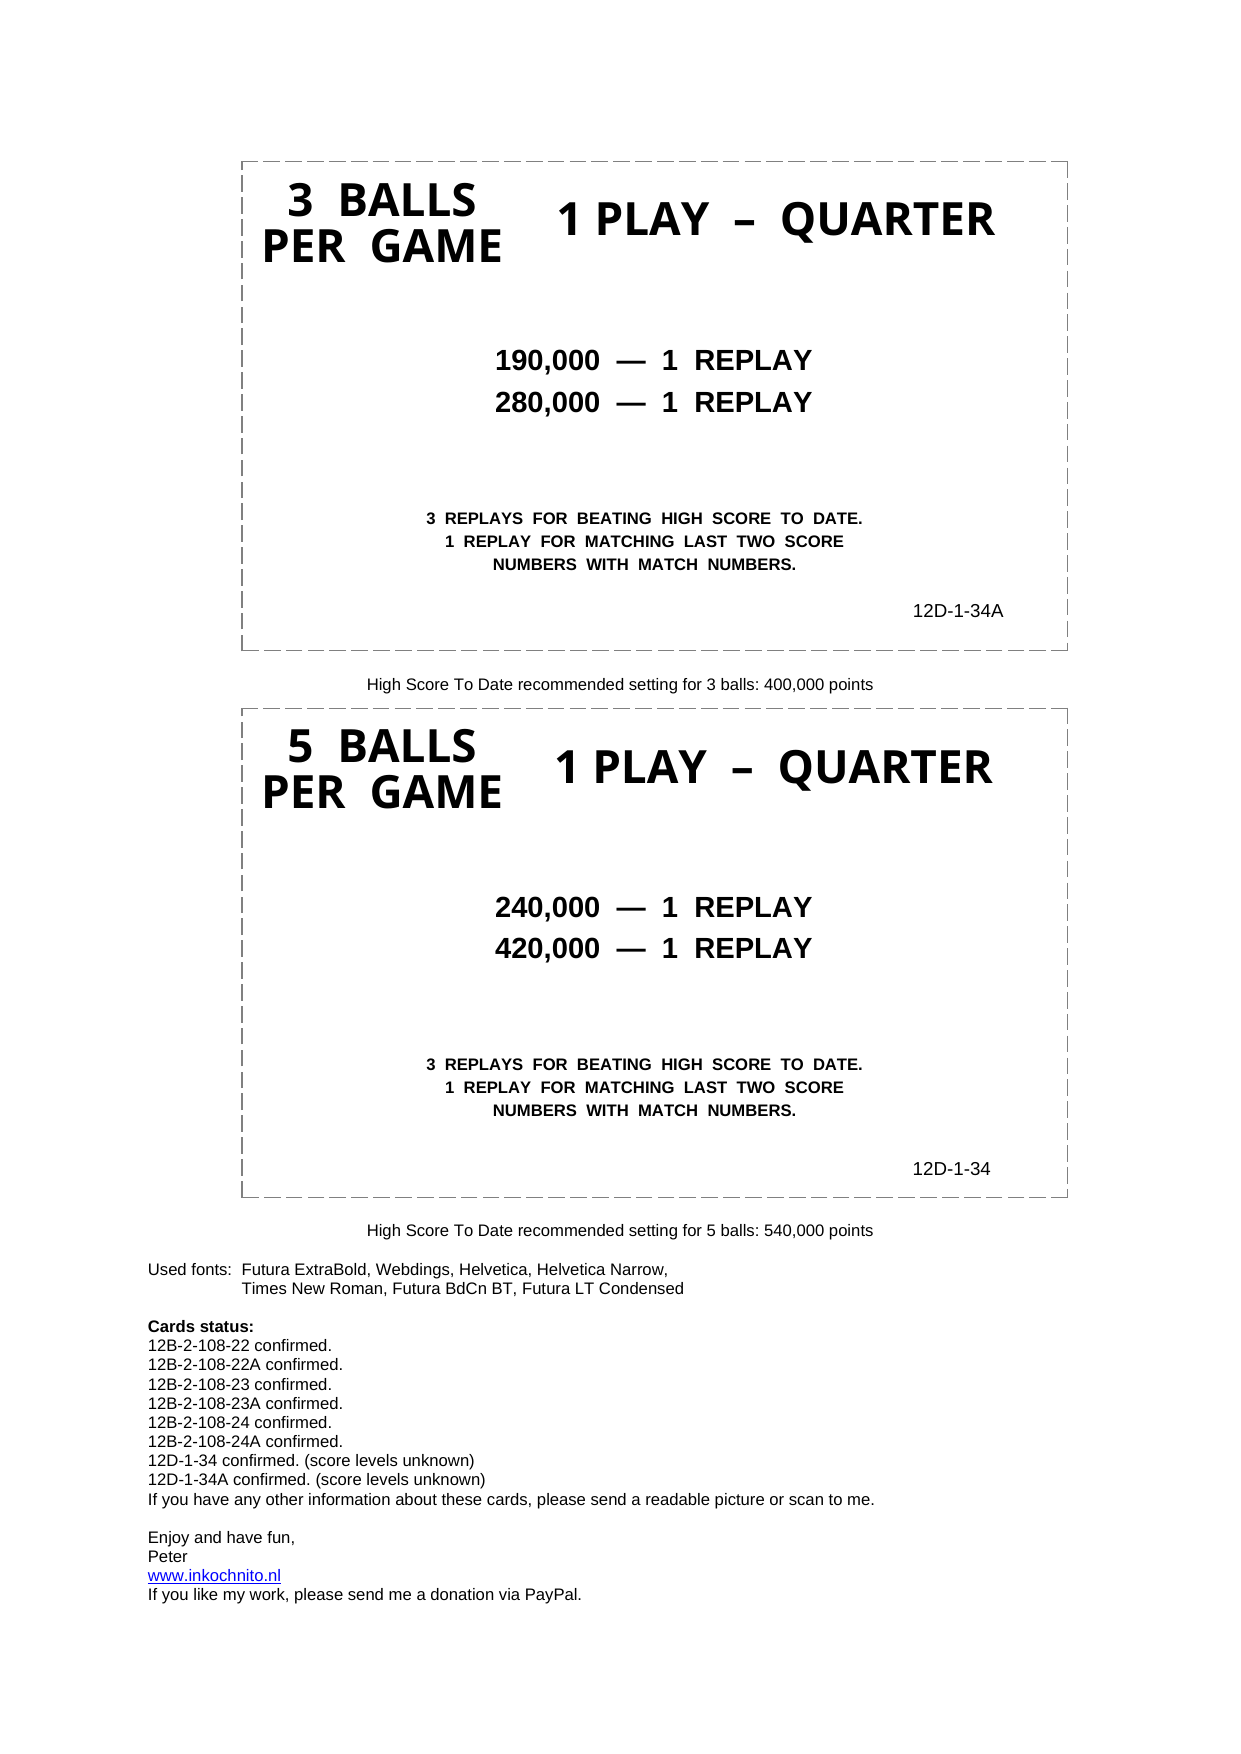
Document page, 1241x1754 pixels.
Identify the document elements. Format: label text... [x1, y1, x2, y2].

text 12D-1-34A confirmed. (score levels unknown) [148, 1470, 1093, 1489]
text 12B-2-108-22 confirmed. [148, 1336, 1093, 1355]
text High Score To Date recommended setting for 5 balls: 540,000 points [148, 1221, 1093, 1240]
text If you have any other information about these cards, please send a readable picture or scan to me. [148, 1489, 1093, 1508]
text Used fonts: Futura ExtraBold, Webdings, Helvetica, Helvetica Narrow, Times New Roman, Futura BdCn BT, Futura LT Condensed [148, 1259, 1093, 1298]
text High Score To Date recommended setting for 3 balls: 400,000 points [148, 675, 1093, 694]
text 12B-2-108-22A confirmed. [148, 1355, 1093, 1374]
text www.inkochnito.nl [148, 1566, 1093, 1585]
text 12B-2-108-24A confirmed. [148, 1432, 1093, 1451]
text 12B-2-108-24 confirmed. [148, 1413, 1093, 1432]
text 12D-1-34 confirmed. (score levels unknown) [148, 1451, 1093, 1470]
text Peter [148, 1547, 1093, 1566]
text 12B-2-108-23 confirmed. [148, 1374, 1093, 1393]
text 12B-2-108-23A confirmed. [148, 1393, 1093, 1413]
text Enjoy and have fun, [148, 1528, 1093, 1547]
text If you like my work, please send me a donation via PayPal. [148, 1585, 1093, 1604]
text Cards status: [148, 1317, 1093, 1336]
